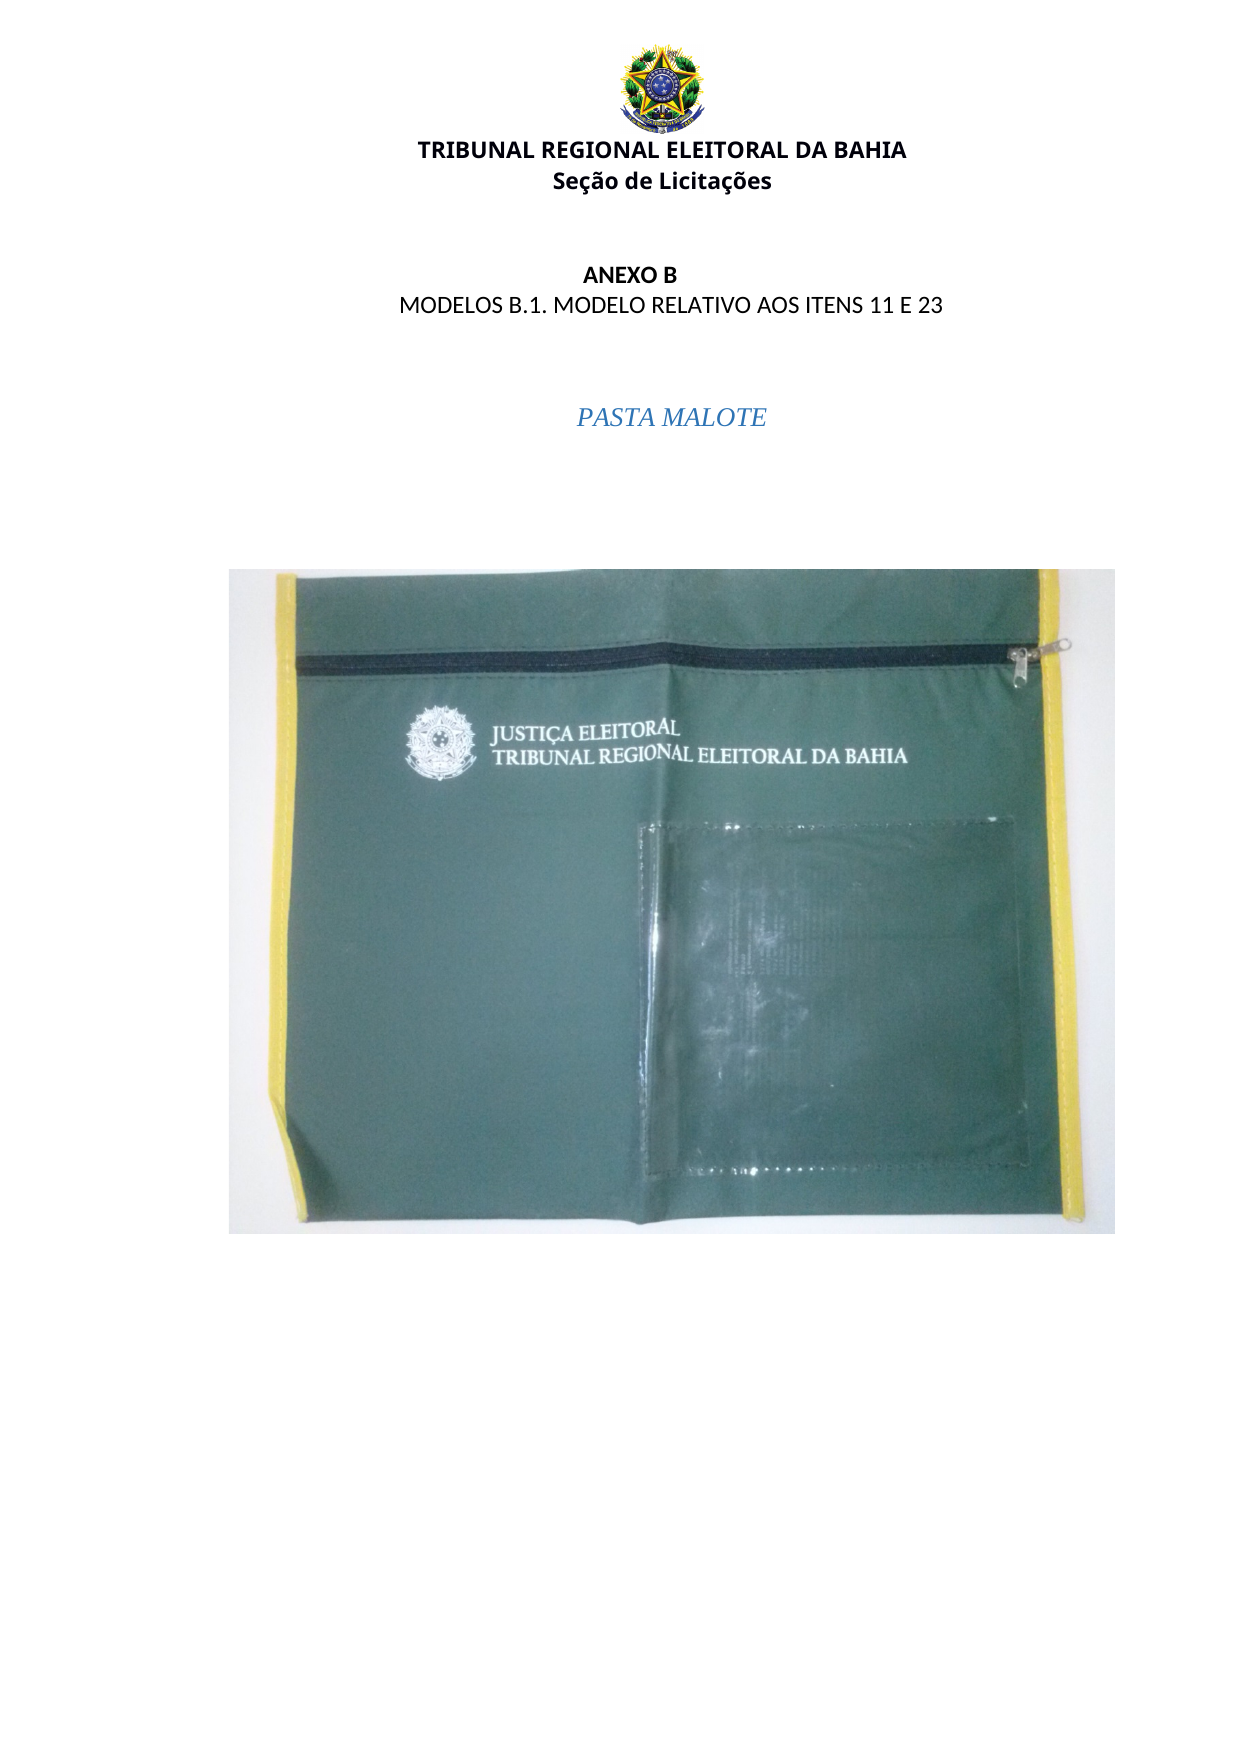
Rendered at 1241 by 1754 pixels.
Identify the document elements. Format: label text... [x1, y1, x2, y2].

subtitle PASTA MALOTE [148, 401, 1196, 432]
text ANEXO B [508, 259, 1166, 289]
text MODELOS B.1. MODELO RELATIVO AOS ITENS 11 E 23 [133, 289, 1166, 320]
picture [228, 569, 1115, 1234]
